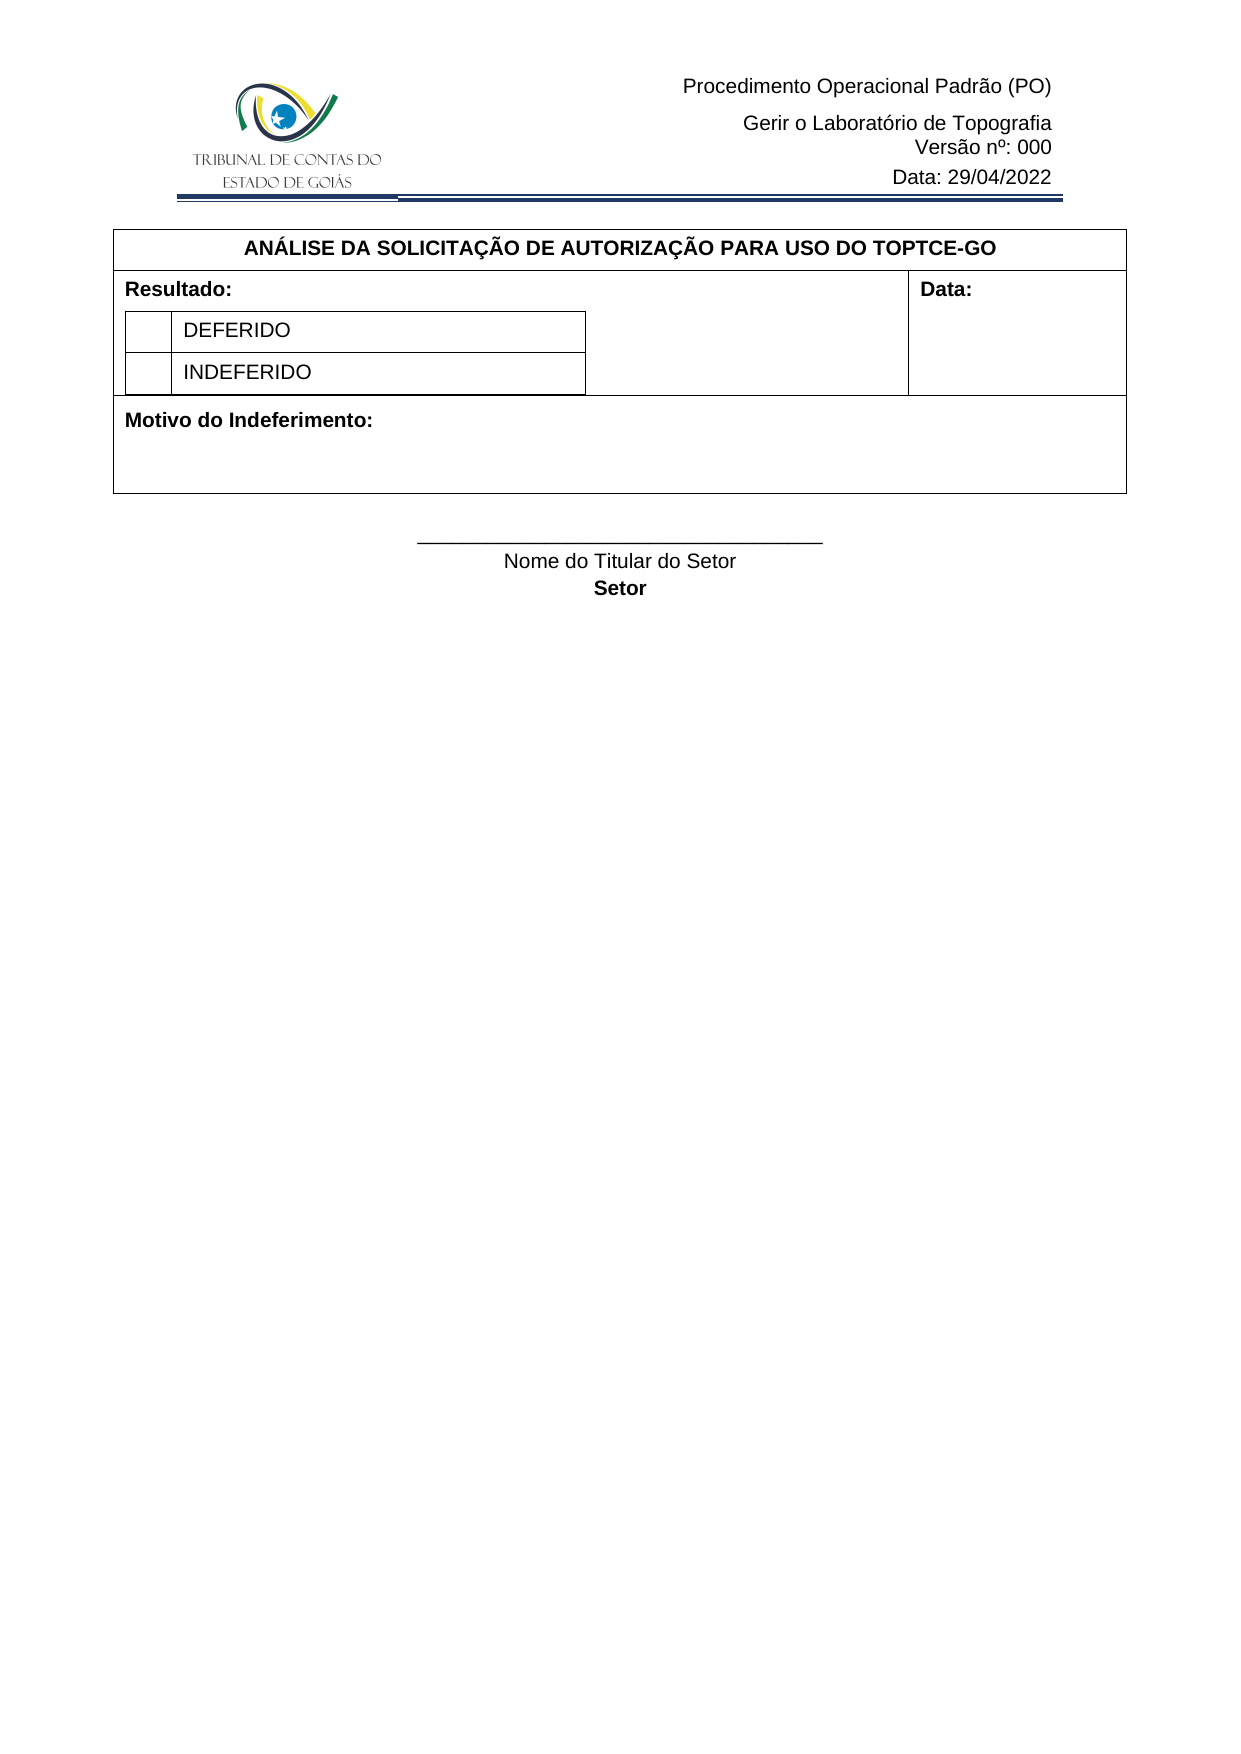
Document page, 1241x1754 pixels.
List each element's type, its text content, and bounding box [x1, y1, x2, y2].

table_header ANÁLISE DA SOLICITAÇÃO DE AUTORIZAÇÃO PARA USO DO TOPTCE-GO [114, 230, 1126, 270]
table_cell Resultado: [114, 271, 908, 395]
text Nome do Titular do Setor [177, 549, 1063, 573]
table_cell Motivo do Indeferimento: [114, 396, 1126, 493]
text ___________________________________ [177, 521, 1063, 545]
picture [188, 74, 386, 194]
text Setor [177, 576, 1063, 600]
table_cell Data: [909, 271, 1126, 395]
